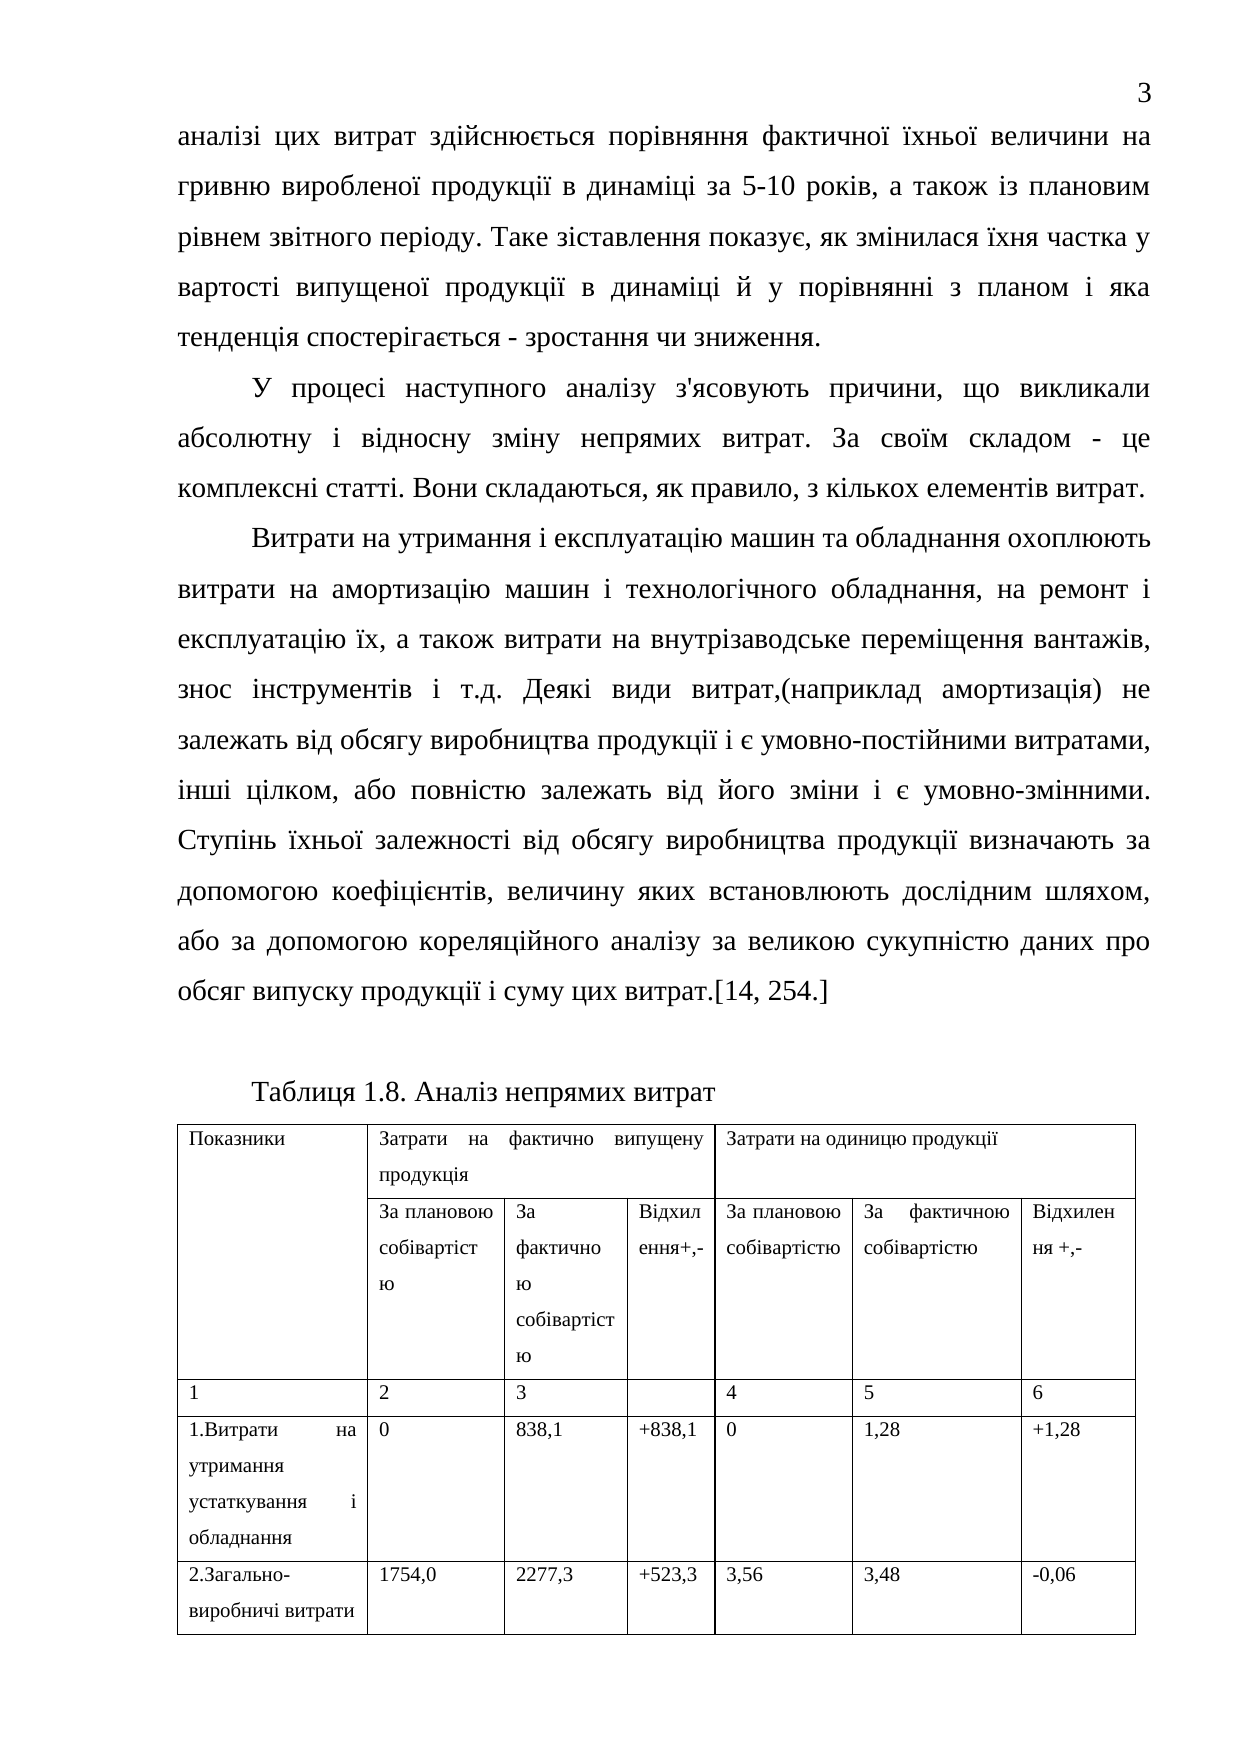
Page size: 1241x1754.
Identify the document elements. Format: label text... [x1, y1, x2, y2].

table_cell 4 [716, 1380, 852, 1416]
table_header Затрати на одиницю продукції [716, 1125, 1135, 1197]
table_cell За плановою собівартістю [716, 1199, 852, 1379]
table_cell 1754,0 [368, 1562, 504, 1634]
table_cell +1,28 [1022, 1417, 1135, 1561]
table_header Показники [178, 1125, 367, 1379]
text Таблиця 1.8. Аналіз непрямих витрат [177, 1074, 1152, 1108]
table_cell 3,48 [853, 1562, 1021, 1634]
table_cell 2277,3 [505, 1562, 627, 1634]
table_cell 0 [368, 1417, 504, 1561]
table_cell 1,28 [853, 1417, 1021, 1561]
table_cell +523,3 [628, 1562, 714, 1634]
text У процесі наступного аналізу з'ясовують причини, що викликали абсолютну і відносну зміну непрямих витрат. За своїм складом - це комплексні статті. Вони складаються, як правило, з кількох елементів витрат. [177, 370, 1152, 504]
table_cell 2 [368, 1380, 504, 1416]
table_cell 838,1 [505, 1417, 627, 1561]
table_cell За фактичною собівартістю [853, 1199, 1021, 1379]
text Витрати на утримання і експлуатацію машин та обладнання охоплюють витрати на амортизацію машин і технологічного обладнання, на ремонт і експлуатацію їх, а також витрати на внутрізаводське переміщення вантажів, знос інструментів і т.д. Деякі види витрат,(наприклад амортизація) не залежать від обсягу виробництва продукції і є умовно-постійними витратами, інші цілком, або повністю залежать від його зміни і є умовно-змінними. Ступінь їхньої залежності від обсягу виробництва продукції визначають за допомогою коефіцієнтів, величину яких встановлюють дослідним шляхом, або за допомогою кореляційного аналізу за великою сукупністю даних про обсяг випуску продукції і суму цих витрат.[14, 254.] [177, 521, 1152, 1007]
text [177, 118, 1152, 353]
table_cell За фактичною собівартістю [505, 1199, 627, 1379]
table_cell [628, 1380, 714, 1416]
table_cell 6 [1022, 1380, 1135, 1416]
table_header Затрати на фактично випущену продукція [368, 1125, 714, 1197]
table_cell 2.Загально-виробничі витрати [178, 1562, 367, 1634]
table_cell Відхилення +,- [1022, 1199, 1135, 1379]
table_cell +838,1 [628, 1417, 714, 1561]
table_cell 3,56 [716, 1562, 852, 1634]
table_cell 5 [853, 1380, 1021, 1416]
table_cell Відхилення+,- [628, 1199, 714, 1379]
table_cell 1.Витрати на утримання устаткування і обладнання [178, 1417, 367, 1561]
table_cell 1 [178, 1380, 367, 1416]
table_cell 3 [505, 1380, 627, 1416]
table_cell 0 [716, 1417, 852, 1561]
table_cell За плановою собівартістю [368, 1199, 504, 1379]
table_cell -0,06 [1022, 1562, 1135, 1634]
